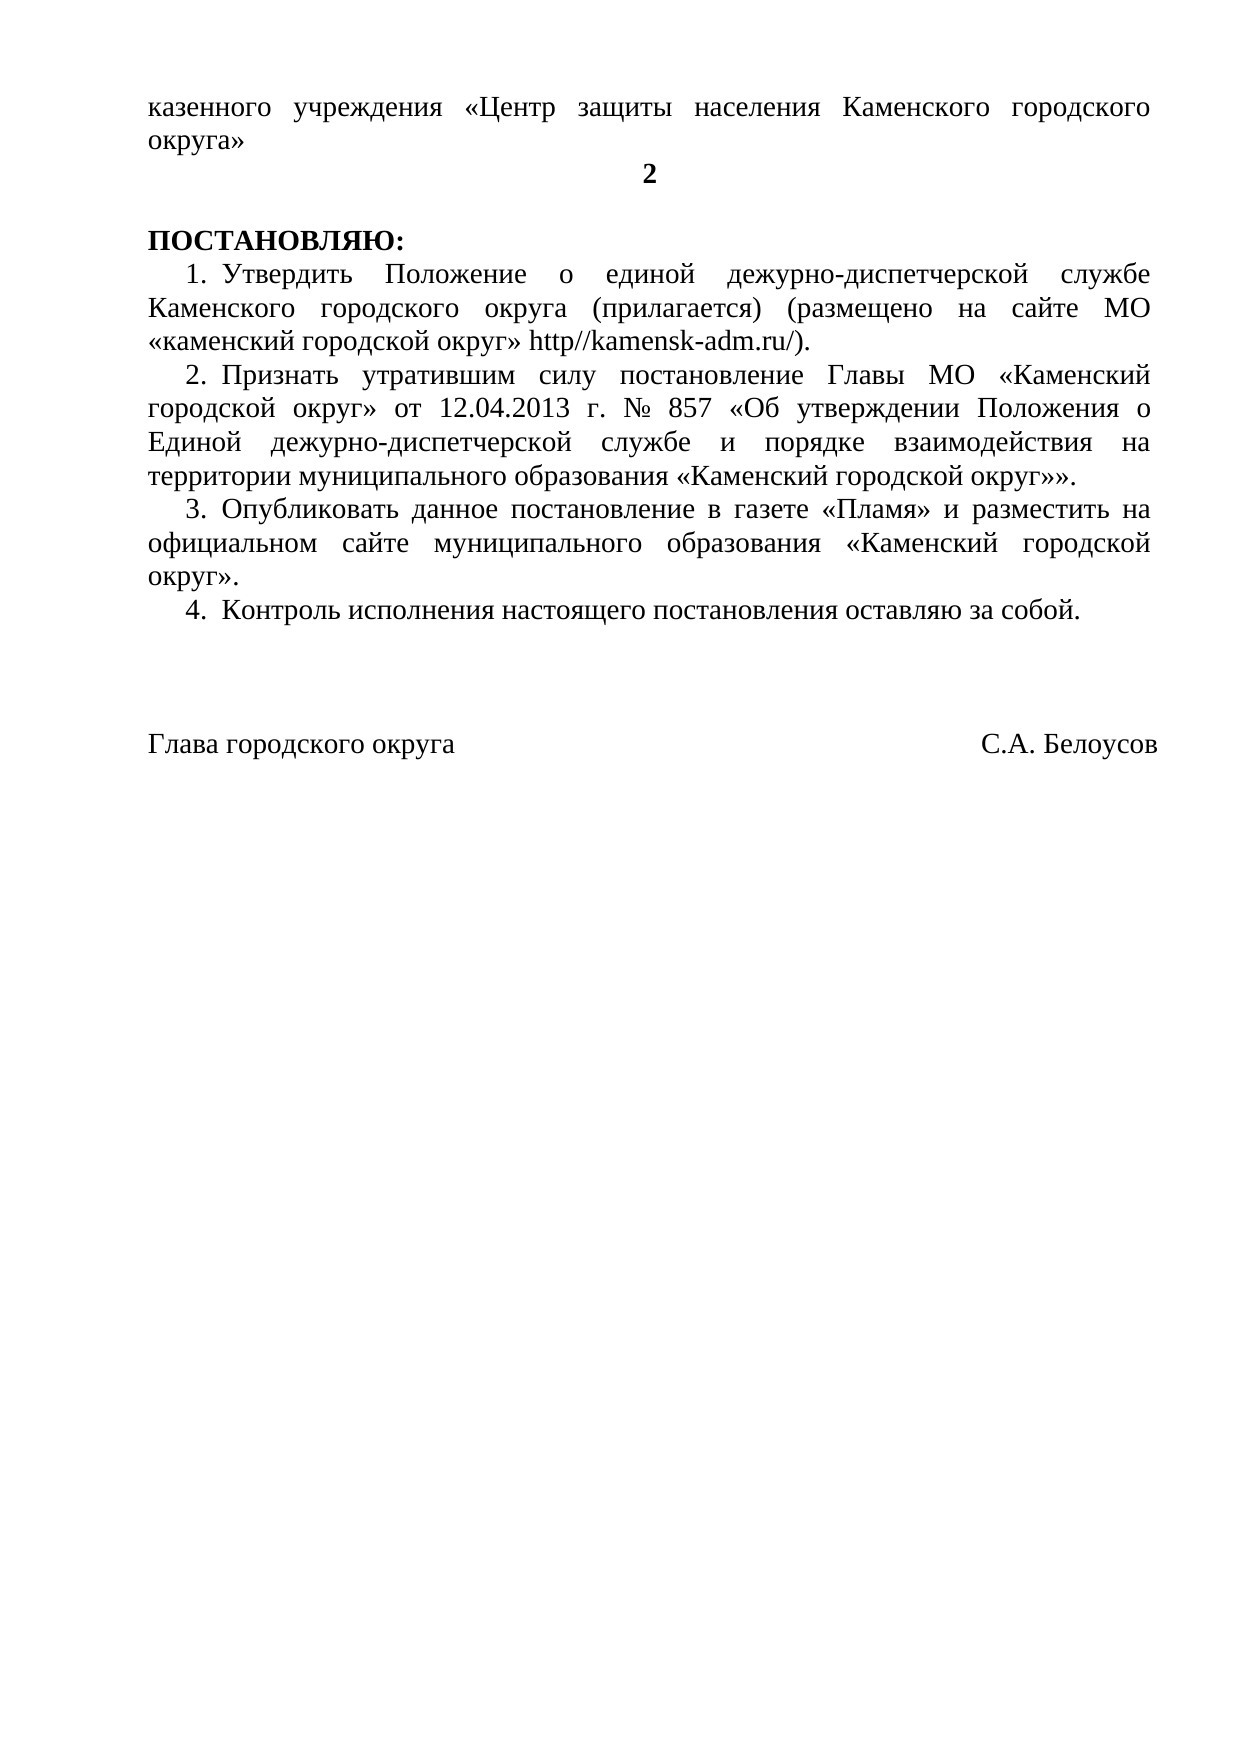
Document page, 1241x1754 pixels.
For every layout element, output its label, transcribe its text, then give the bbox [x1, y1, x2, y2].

text Глава городского округа С.А. Белоусов [148, 726, 1181, 759]
list Опубликовать данное постановление в газете «Пламя» и разместить на официальном сайте муниципального образования «Каменский городской округ». [148, 491, 1152, 592]
text 2 [148, 156, 1152, 189]
list Признать утратившим силу постановление Главы МО «Каменский городской округ» от 12.04.2013 г. № 857 «Об утверждении Положения о Единой дежурно-диспетчерской службе и порядке взаимодействия на территории муниципального образования «Каменский городской округ»». [148, 357, 1152, 491]
list Утвердить Положение о единой дежурно-диспетчерской службе Каменского городского округа (прилагается) (размещено на сайте МО «каменский городской округ» http//kamensk-adm.ru/). [148, 256, 1152, 357]
text ПОСТАНОВЛЯЮ: [148, 223, 1152, 256]
list Контроль исполнения настоящего постановления оставляю за собой. [148, 592, 1152, 625]
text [148, 89, 1152, 156]
